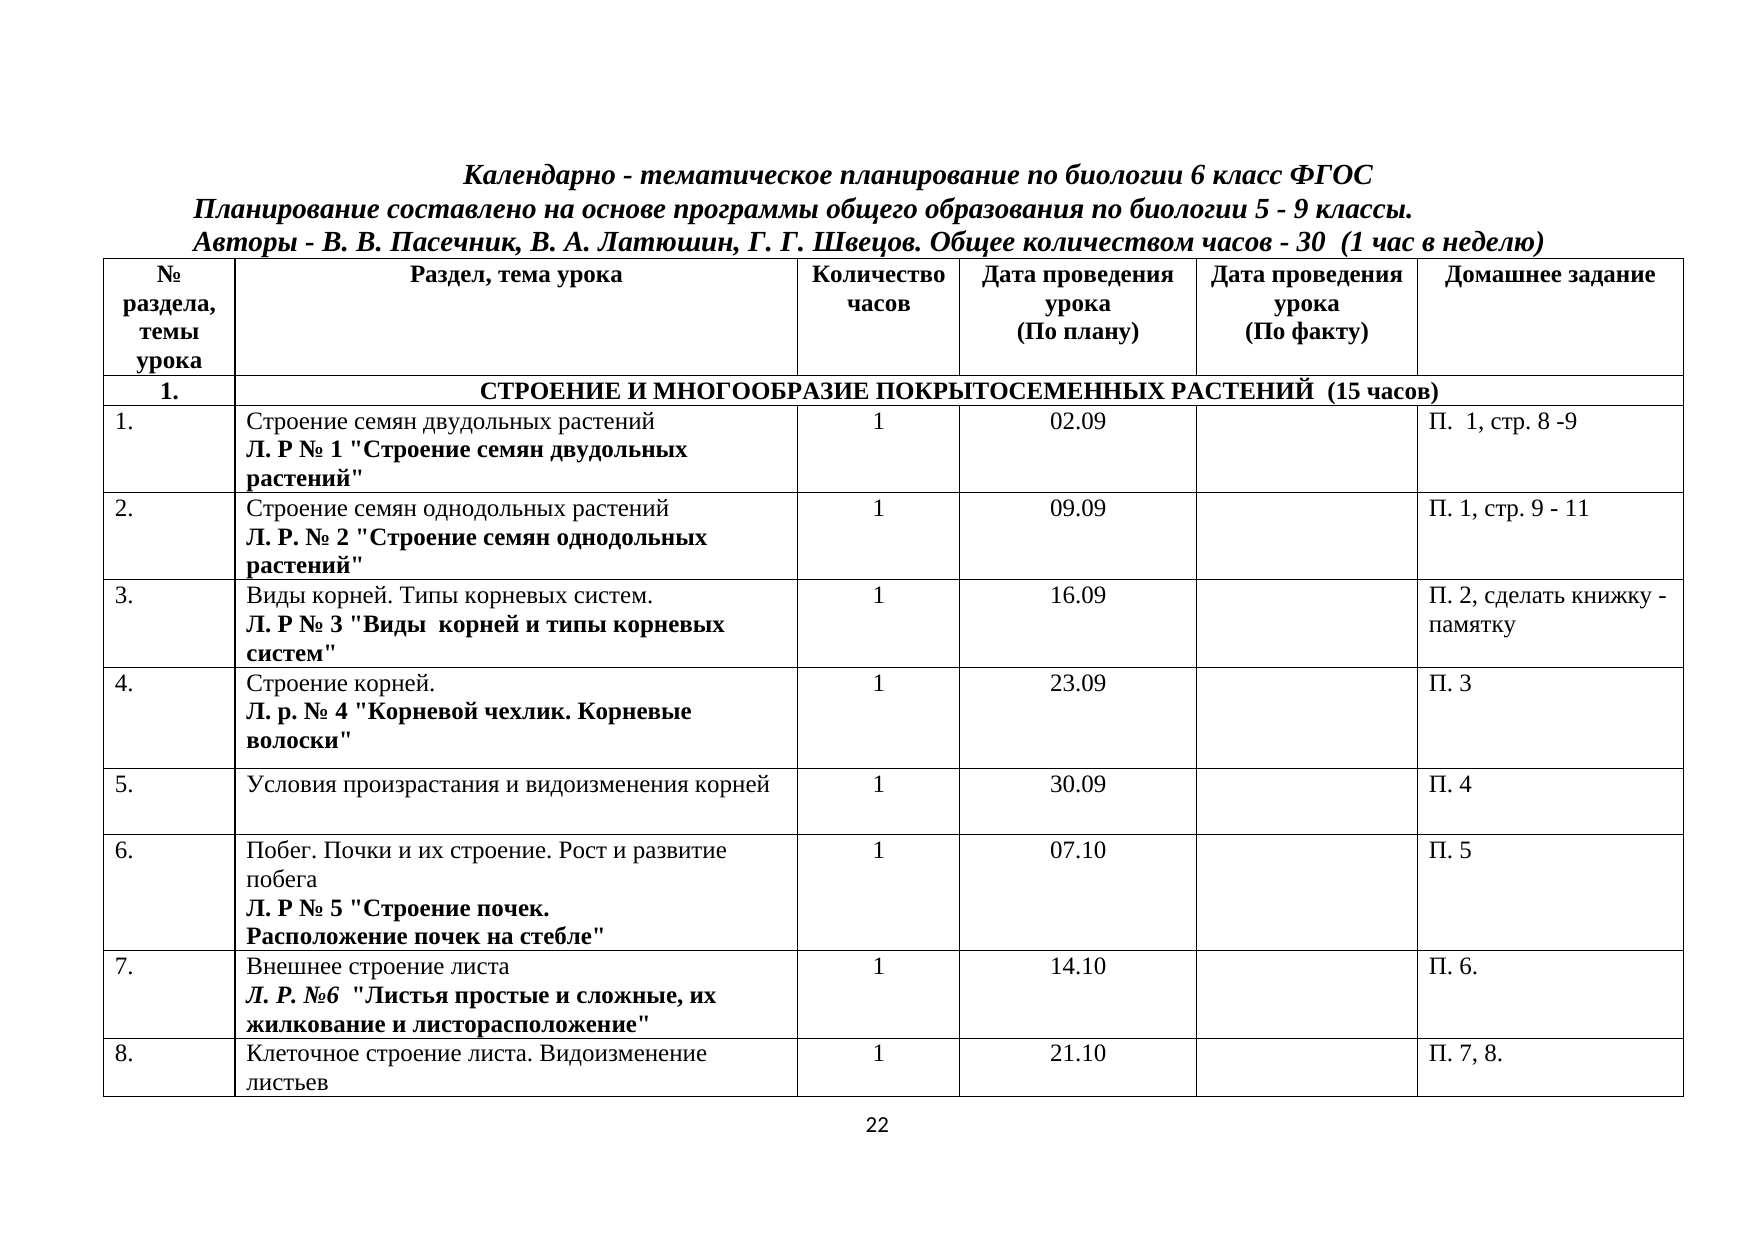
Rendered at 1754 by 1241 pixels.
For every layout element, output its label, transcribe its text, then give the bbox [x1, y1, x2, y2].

table_header Раздел, тема урока [236, 259, 797, 375]
table_cell 1 [798, 769, 959, 834]
table_cell 6. [104, 835, 234, 950]
table_cell Побег. Почки и их строение. Рост и развитие побега Л. Р № 5 "Строение почек. Расположение почек на стебле" [236, 835, 797, 950]
table_cell 3. [104, 580, 234, 667]
table_cell [1197, 835, 1417, 950]
table_cell 1 [798, 406, 959, 492]
table_cell Строение корней. Л. р. № 4 "Корневой чехлик. Корневые волоски" [236, 668, 797, 768]
table_cell 1. [104, 406, 234, 492]
table_cell [1197, 406, 1417, 492]
table_cell 4. [104, 668, 234, 768]
table_cell Условия произрастания и видоизменения корней [236, 769, 797, 834]
table_cell 1. [104, 376, 234, 405]
table_cell Строение семян однодольных растений Л. Р. № 2 "Строение семян однодольных растений" [236, 493, 797, 579]
table_cell СТРОЕНИЕ И МНОГООБРАЗИЕ ПОКРЫТОСЕМЕННЫХ РАСТЕНИЙ (15 часов) [236, 376, 1683, 405]
table_cell 30.09 [960, 769, 1196, 834]
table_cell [236, 1039, 797, 1096]
table_cell 8. [104, 1039, 234, 1096]
table_header Дата проведения урока (По факту) [1197, 259, 1417, 345]
table_cell [1197, 1039, 1417, 1096]
table_cell [1197, 345, 1417, 375]
table_cell 1 [798, 668, 959, 768]
table_cell 09.09 [960, 493, 1196, 579]
table_cell П. 6. [1418, 951, 1683, 1037]
table_header Домашнее задание [1418, 259, 1683, 345]
table_cell П. 4 [1418, 769, 1683, 834]
table_cell 2. [104, 493, 234, 579]
table_header Количество часов [798, 259, 959, 375]
table_cell 14.10 [960, 951, 1196, 1037]
table_cell [1197, 951, 1417, 1037]
table_header Дата проведения урока (По плану) [960, 259, 1196, 375]
table_cell [1197, 668, 1417, 768]
table_header № раздела, темы урока [104, 259, 234, 375]
table_cell 02.09 [960, 406, 1196, 492]
table_cell Внешнее строение листа Л. Р. №6 "Листья простые и сложные, их жилкование и листорасположение" [236, 951, 797, 1037]
list Планирование составлено на основе программы общего образования по биологии 5 - 9 классы. [193, 191, 1636, 224]
table_cell П. 1, стр. 9 - 11 [1418, 493, 1683, 579]
table_cell 1 [798, 580, 959, 667]
table_cell 1 [798, 951, 959, 1037]
table_cell П. 3 [1418, 668, 1683, 768]
table_cell 07.10 [960, 835, 1196, 950]
table_cell П. 2, сделать книжку - памятку [1418, 580, 1683, 667]
table_cell 7. [104, 951, 234, 1037]
list Календарно - тематическое планирование по биологии 6 класс ФГОС [193, 157, 1636, 191]
table_cell Строение семян двудольных растений Л. Р № 1 "Строение семян двудольных растений" [236, 406, 797, 492]
table_cell [1418, 345, 1683, 375]
table_cell [1197, 769, 1417, 834]
list Авторы - В. В. Пасечник, В. А. Латюшин, Г. Г. Швецов. Общее количеством часов - 30 (1 час в неделю) [193, 224, 1636, 258]
table_cell 21.10 [960, 1039, 1196, 1096]
table_cell П. 5 [1418, 835, 1683, 950]
table_cell 16.09 [960, 580, 1196, 667]
table_cell [1197, 493, 1417, 579]
table_cell Виды корней. Типы корневых систем. Л. Р № 3 "Виды корней и типы корневых систем" [236, 580, 797, 667]
table_cell 1 [798, 835, 959, 950]
table_cell 5. [104, 769, 234, 834]
table_cell 23.09 [960, 668, 1196, 768]
table_cell 1 [798, 493, 959, 579]
table_cell [1197, 580, 1417, 667]
table_cell 1 [798, 1039, 959, 1096]
table_cell П. 7, 8. [1418, 1039, 1683, 1096]
table_cell П. 1, стр. 8 -9 [1418, 406, 1683, 492]
